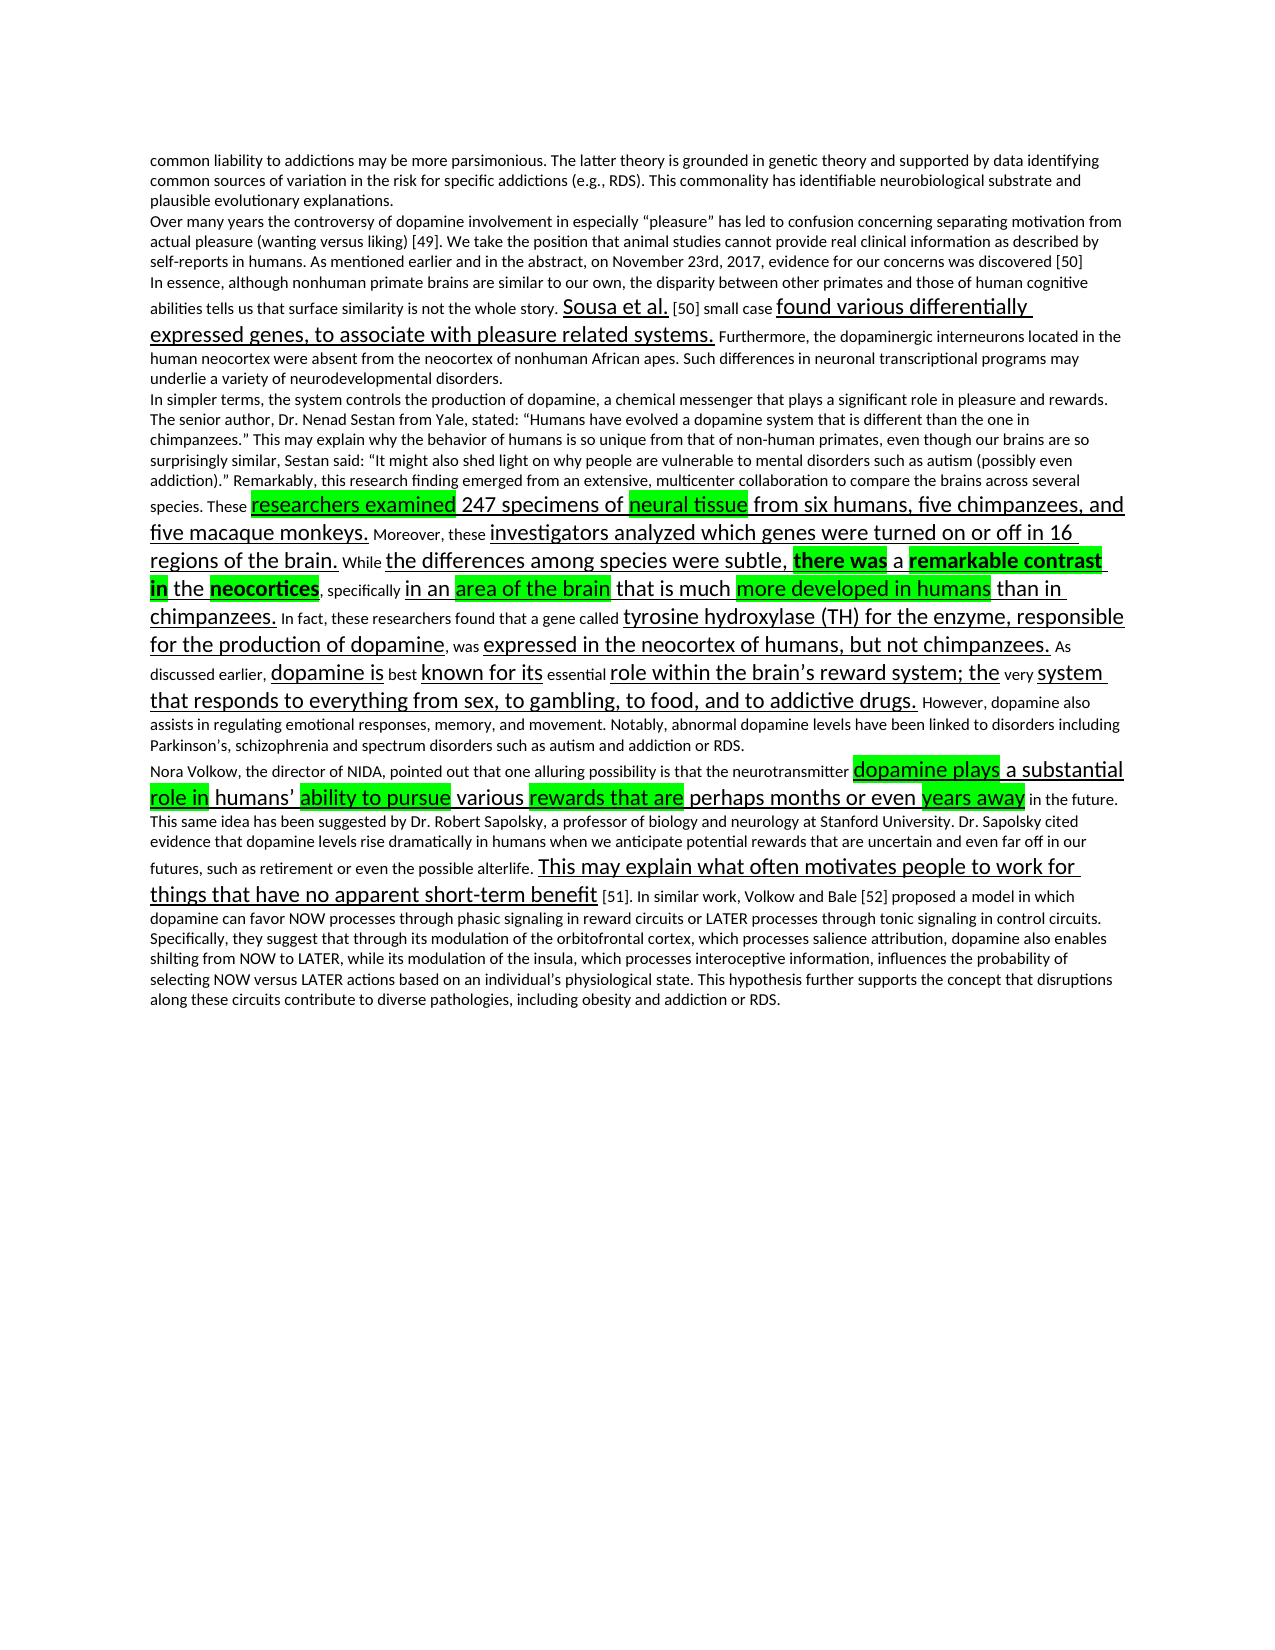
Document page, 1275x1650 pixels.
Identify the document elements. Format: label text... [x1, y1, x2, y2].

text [150, 150, 1125, 211]
text Over many years the controversy of dopamine involvement in especially “pleasure” has led to confusion concerning separating motivation from actual pleasure (wanting versus liking) [49]. We take the position that animal studies cannot provide real clinical information as described by self-reports in humans. As mentioned earlier and in the abstract, on November 23rd, 2017, evidence for our concerns was discovered [50] [150, 211, 1125, 272]
text In essence, although nonhuman primate brains are similar to our own, the disparity between other primates and those of human cognitive abilities tells us that surface similarity is not the whole story. Sousa et al. [50] small case found various differentially expressed genes, to associate with pleasure related systems. Furthermore, the dopaminergic interneurons located in the human neocortex were absent from the neocortex of nonhuman African apes. Such differences in neuronal transcriptional programs may underlie a variety of neurodevelopmental disorders. [150, 272, 1125, 389]
text In simpler terms, the system controls the production of dopamine, a chemical messenger that plays a significant role in pleasure and rewards. The senior author, Dr. Nenad Sestan from Yale, stated: “Humans have evolved a dopamine system that is different than the one in chimpanzees.” This may explain why the behavior of humans is so unique from that of non-human primates, even though our brains are so surprisingly similar, Sestan said: “It might also shed light on why people are vulnerable to mental disorders such as autism (possibly even addiction).” Remarkably, this research finding emerged from an extensive, multicenter collaboration to compare the brains across several species. These researchers examined 247 specimens of neural tissue from six humans, five chimpanzees, and five macaque monkeys. Moreover, these investigators analyzed which genes were turned on or off in 16 regions of the brain. While the differences among species were subtle, there was a remarkable contrast in the neocortices, specifically in an area of the brain that is much more developed in humans than in chimpanzees. In fact, these researchers found that a gene called tyrosine hydroxylase (TH) for the enzyme, responsible for the production of dopamine, was expressed in the neocortex of humans, but not chimpanzees. As discussed earlier, dopamine is best known for its essential role within the brain’s reward system; the very system that responds to everything from sex, to gambling, to food, and to addictive drugs. However, dopamine also assists in regulating emotional responses, memory, and movement. Notably, abnormal dopamine levels have been linked to disorders including Parkinson’s, schizophrenia and spectrum disorders such as autism and addiction or RDS. [150, 389, 1125, 755]
text Nora Volkow, the director of NIDA, pointed out that one alluring possibility is that the neurotransmitter dopamine plays a substantial role in humans’ ability to pursue various rewards that are perhaps months or even years away in the future. This same idea has been suggested by Dr. Robert Sapolsky, a professor of biology and neurology at Stanford University. Dr. Sapolsky cited evidence that dopamine levels rise dramatically in humans when we anticipate potential rewards that are uncertain and even far off in our futures, such as retirement or even the possible alterlife. This may explain what often motivates people to work for things that have no apparent short-term benefit [51]. In similar work, Volkow and Bale [52] proposed a model in which dopamine can favor NOW processes through phasic signaling in reward circuits or LATER processes through tonic signaling in control circuits. Specifically, they suggest that through its modulation of the orbitofrontal cortex, which processes salience attribution, dopamine also enables shilting from NOW to LATER, while its modulation of the insula, which processes interoceptive information, influences the probability of selecting NOW versus LATER actions based on an individual’s physiological state. This hypothesis further supports the concept that disruptions along these circuits contribute to diverse pathologies, including obesity and addiction or RDS. [150, 755, 1125, 1009]
